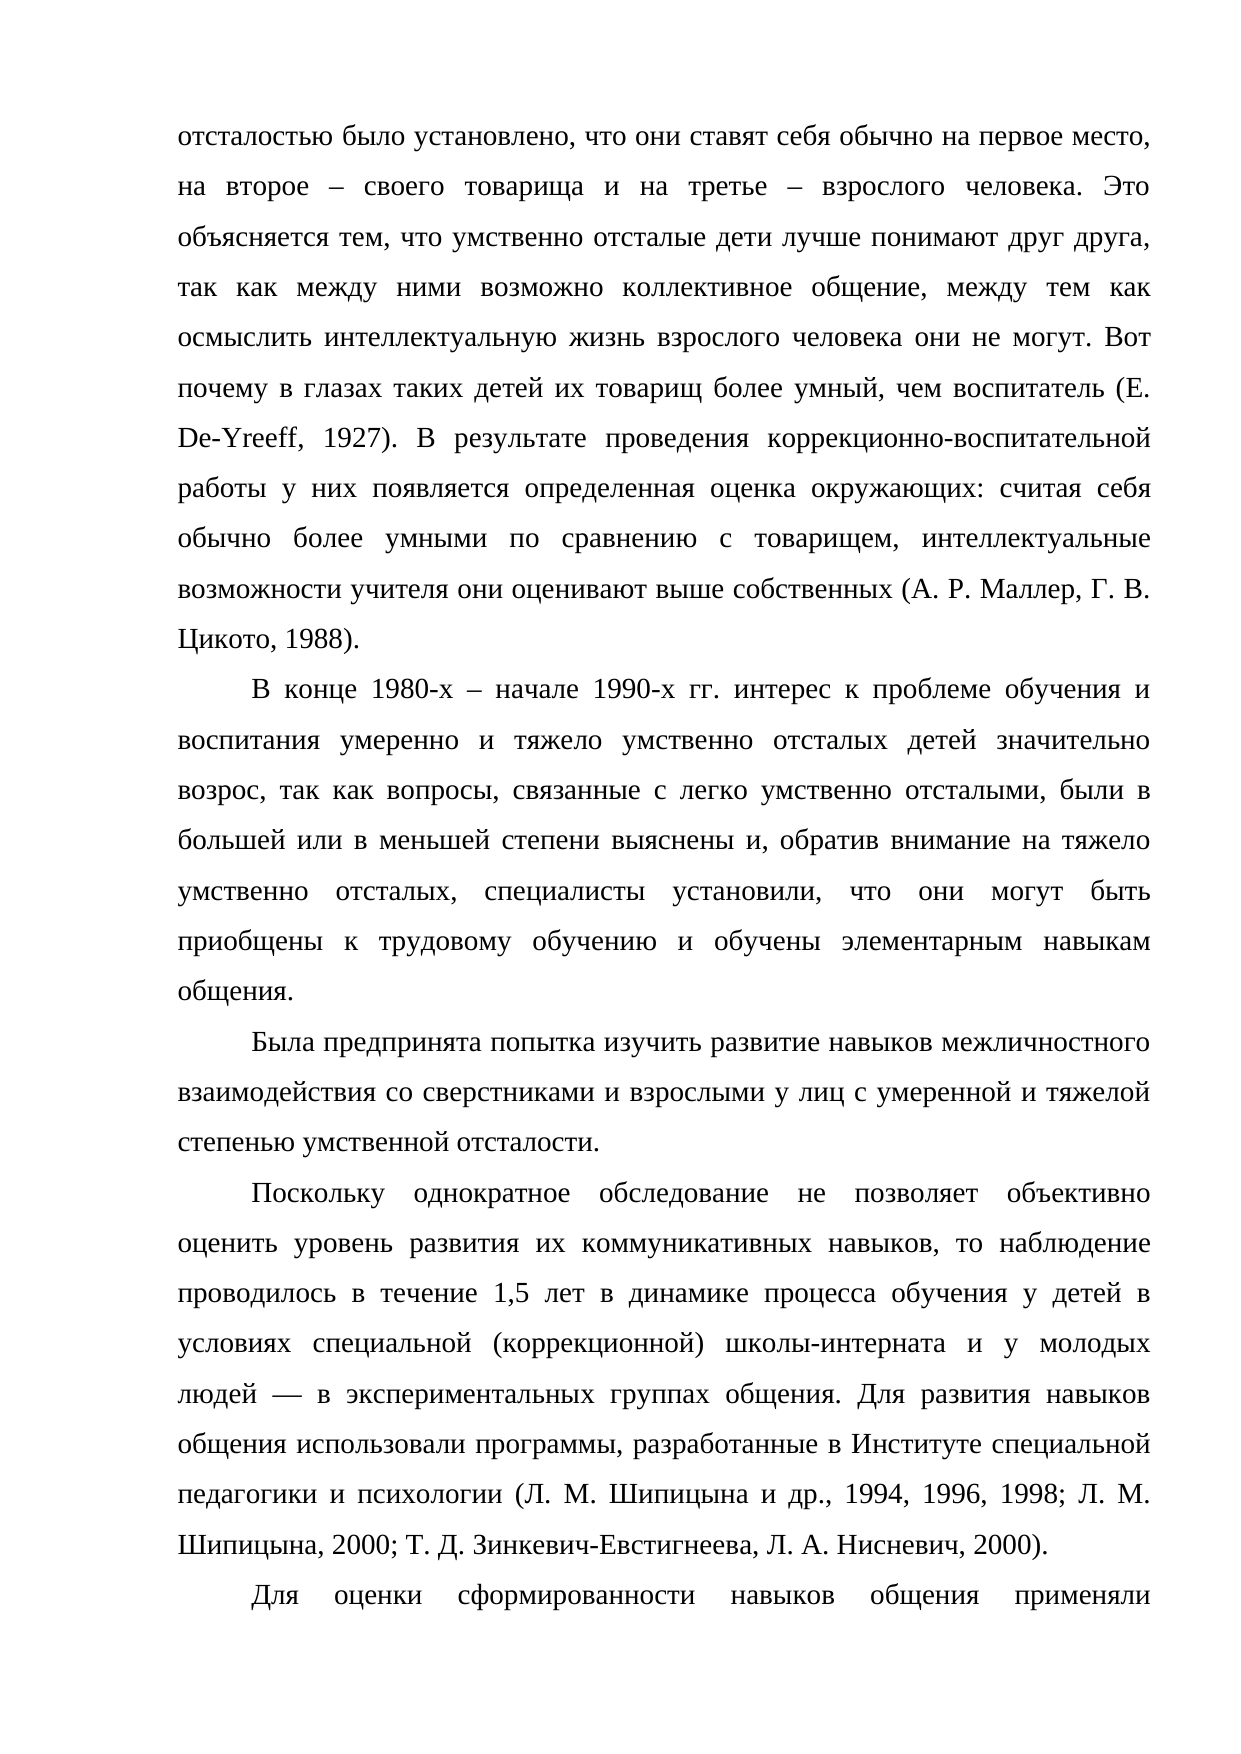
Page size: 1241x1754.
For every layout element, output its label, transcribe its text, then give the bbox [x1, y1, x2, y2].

text В конце 1980-х – начале 1990-х гг. интерес к проблеме обучения и воспитания умеренно и тяжело умственно отсталых детей значительно возрос, так как вопросы, связанные с легко умственно отсталыми, были в большей или в меньшей степени выяснены и, обратив внимание на тяжело умственно отсталых, специалисты установили, что они могут быть приобщены к трудовому обучению и обучены элементарным навыкам общения. [177, 672, 1152, 1007]
text Поскольку однократное обследование не позволяет объективно оценить уровень развития их коммуникативных навыков, то наблюдение проводилось в течение 1,5 лет в динамике процесса обучения у детей в условиях специальной (коррекционной) школы-интерната и у молодых людей — в экспериментальных группах общения. Для развития навыков общения использовали программы, разработанные в Институте специальной педагогики и психологии (Л. М. Шипицына и др., 1994, 1996, 1998; Л. М. Шипицына, 2000; Т. Д. Зинкевич-Евстигнеева, Л. А. Нисневич, 2000). [177, 1175, 1152, 1560]
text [177, 1577, 1152, 1611]
text Была предпринята попытка изучить развитие навыков межличностного взаимодействия со сверстниками и взрослыми у лиц с умеренной и тяжелой степенью умственной отсталости. [177, 1024, 1152, 1158]
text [177, 118, 1152, 655]
